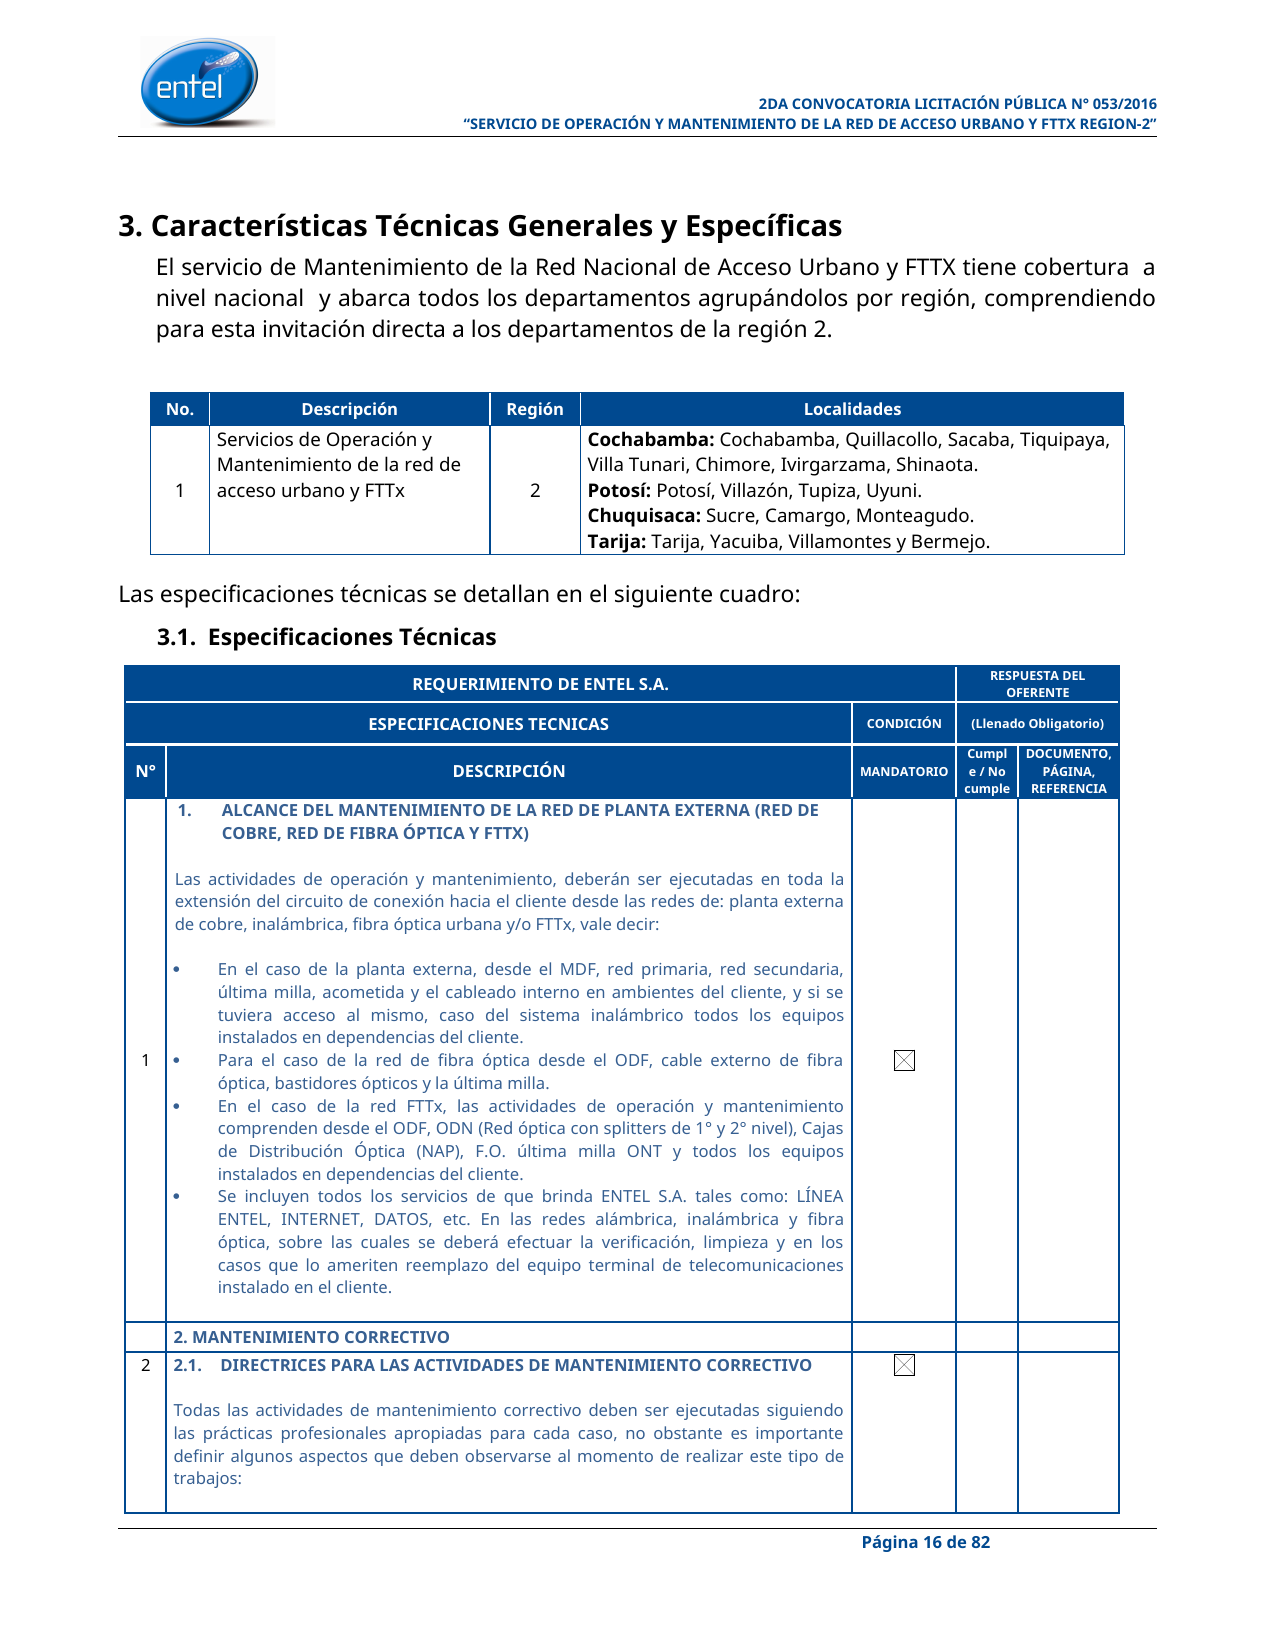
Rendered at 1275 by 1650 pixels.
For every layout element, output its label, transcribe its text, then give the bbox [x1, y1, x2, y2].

table_cell MANDATORIO [853, 746, 955, 797]
table_cell ESPECIFICACIONES TECNICAS [126, 703, 851, 743]
list Especificaciones Técnicas [157, 621, 1157, 652]
table_cell [853, 1353, 955, 1512]
table_cell Servicios de Operación y Mantenimiento de la red de acceso urbano y FTTx [210, 426, 489, 554]
picture [140, 36, 276, 128]
table_cell Cochabamba: Cochabamba, Quillacollo, Sacaba, Tiquipaya, Villa Tunari, Chimore, Ivirgarzama, Shinaota. Potosí: Potosí, Villazón, Tupiza, Uyuni. Chuquisaca: Sucre, Camargo, Monteagudo. Tarija: Tarija, Yacuiba, Villamontes y Bermejo. [581, 426, 1124, 554]
table_header Localidades [581, 393, 1124, 425]
table_cell 2 [126, 1353, 165, 1512]
table_header RESPUESTA DEL OFERENTE [957, 667, 1118, 701]
table_cell [957, 1353, 1017, 1512]
table_cell (Llenado Obligatorio) [957, 703, 1118, 743]
table_cell [853, 799, 955, 1321]
table_header Región [491, 393, 580, 425]
table_header Descripción [210, 393, 489, 425]
text 3. Características Técnicas Generales y Específicas [118, 205, 1157, 244]
table_cell 1 [151, 426, 209, 554]
table_cell 2 [491, 426, 580, 554]
table_header REQUERIMIENTO DE ENTEL S.A. [126, 667, 955, 701]
table_cell [1019, 1323, 1118, 1351]
text Las especificaciones técnicas se detallan en el siguiente cuadro: [118, 577, 1157, 609]
table_cell DESCRIPCIÓN [167, 746, 851, 797]
table_cell CONDICIÓN [853, 703, 955, 743]
table_cell [1019, 1353, 1118, 1512]
table_cell [957, 1323, 1017, 1351]
table_cell 2. MANTENIMIENTO CORRECTIVO [167, 1323, 851, 1351]
text El servicio de Mantenimiento de la Red Nacional de Acceso Urbano y FTTX tiene cobertura a nivel nacional y abarca todos los departamentos agrupándolos por región, comprendiendo para esta invitación directa a los departamentos de la región 2. [156, 250, 1157, 344]
table_cell Cumple / No cumple [957, 746, 1017, 797]
table_cell DOCUMENTO, PÁGINA, REFERENCIA [1019, 746, 1118, 797]
table_cell N° [126, 746, 165, 797]
table_cell [126, 1323, 165, 1351]
table_header No. [151, 393, 209, 425]
table_cell 1 [126, 799, 165, 1321]
table_cell [957, 799, 1017, 1321]
table_cell [1019, 799, 1118, 1321]
table_cell ALCANCE DEL MANTENIMIENTO DE LA RED DE PLANTA EXTERNA (RED DE COBRE, RED DE FIBRA ÓPTICA Y FTTX) Las actividades de operación y mantenimiento, deberán ser ejecutadas en toda la extensión del circuito de conexión hacia el cliente desde las redes de: planta externa de cobre, inalámbrica, fibra óptica urbana y/o FTTx, vale decir: En el caso de la planta externa, desde el MDF, red primaria, red secundaria, última milla, acometida y el cableado interno en ambientes del cliente, y si se tuviera acceso al mismo, caso del sistema inalámbrico todos los equipos instalados en dependencias del cliente. Para el caso de la red de fibra óptica desde el ODF, cable externo de fibra óptica, bastidores ópticos y la última milla. En el caso de la red FTTx, las actividades de operación y mantenimiento comprenden desde el ODF, ODN (Red óptica con splitters de 1° y 2° nivel), Cajas de Distribución Óptica (NAP), F.O. última milla ONT y todos los equipos instalados en dependencias del cliente. Se incluyen todos los servicios de que brinda ENTEL S.A. tales como: LÍNEA ENTEL, INTERNET, DATOS, etc. En las redes alámbrica, inalámbrica y fibra óptica, sobre las cuales se deberá efectuar la verificación, limpieza y en los casos que lo ameriten reemplazo del equipo terminal de telecomunicaciones instalado en el cliente. [167, 799, 851, 1321]
table_cell [853, 1323, 955, 1351]
